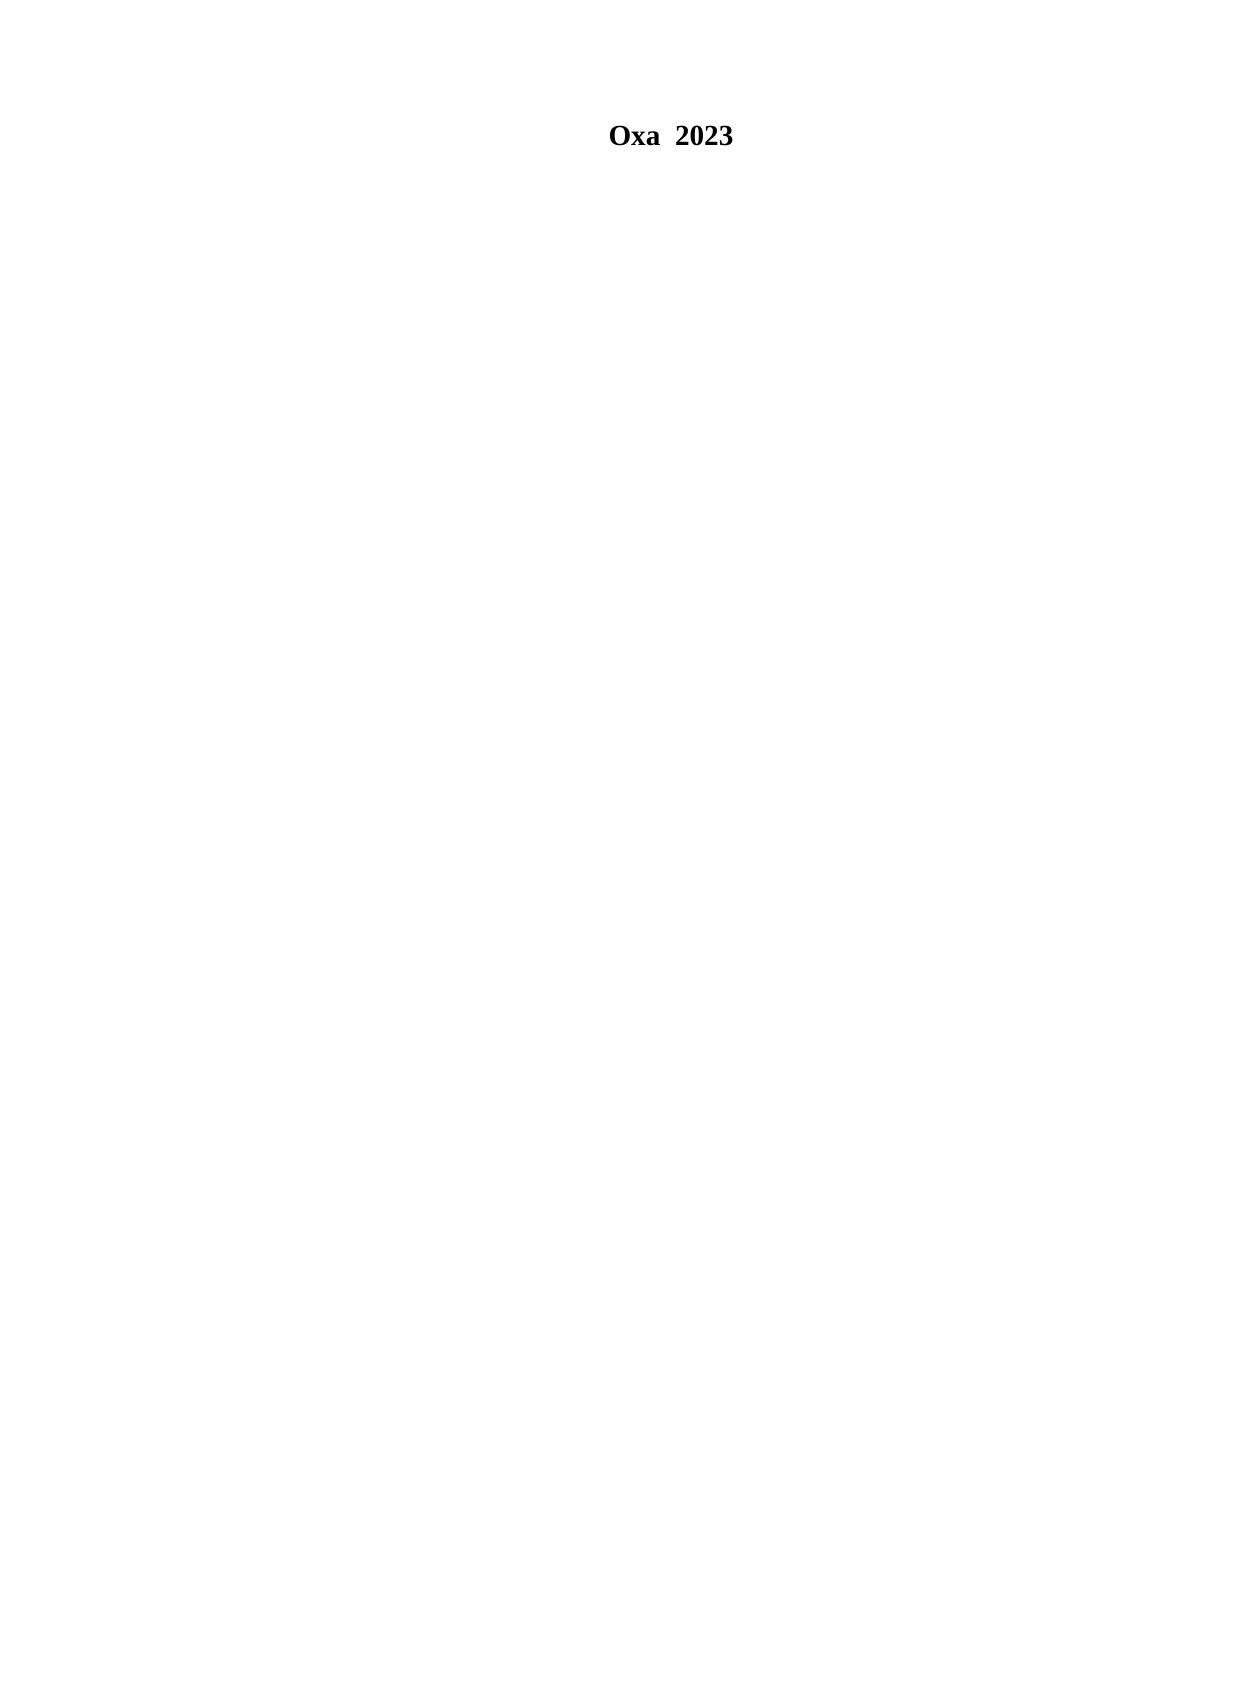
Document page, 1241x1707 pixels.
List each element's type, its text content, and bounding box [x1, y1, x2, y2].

text ​Оха ‌ 2023‌​ [190, 118, 1152, 152]
